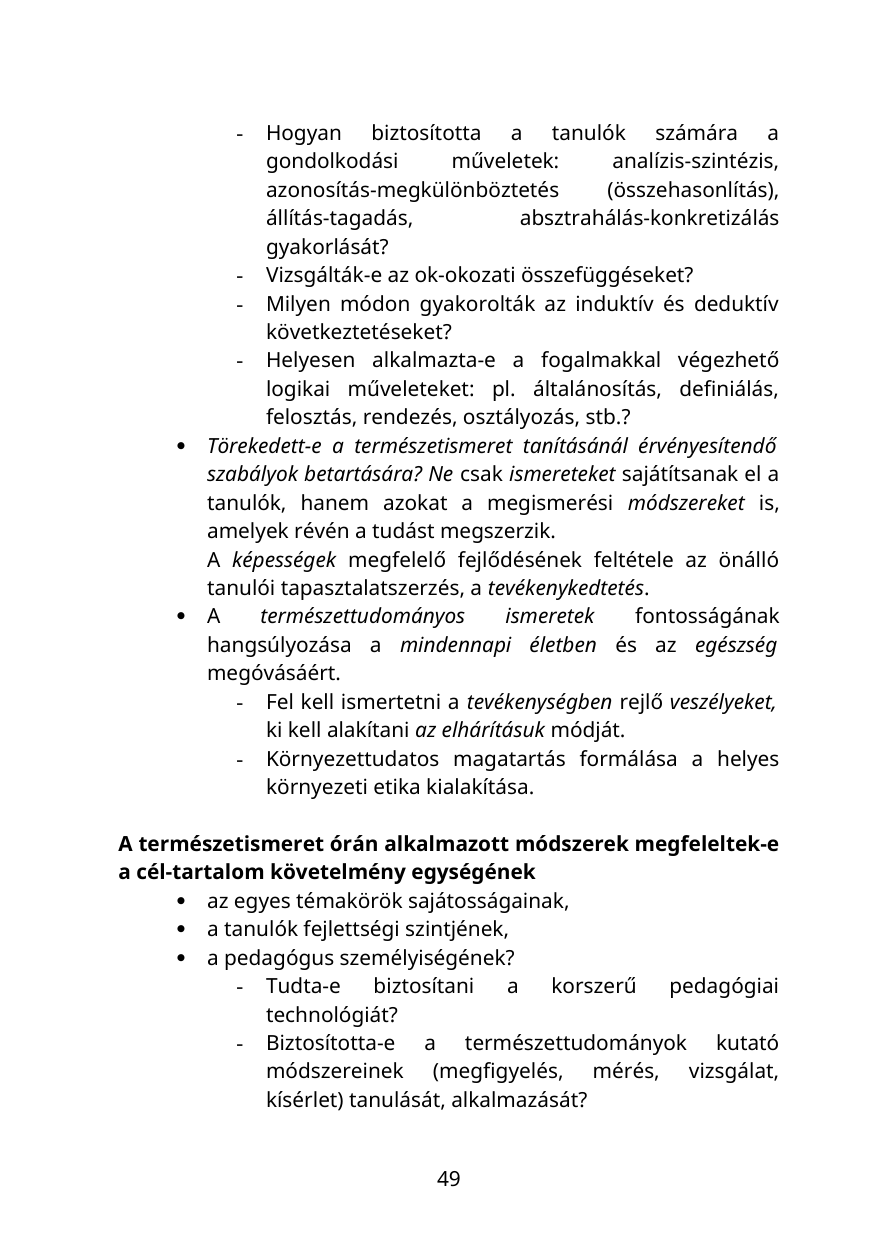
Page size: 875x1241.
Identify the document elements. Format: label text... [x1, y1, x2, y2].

list Fel kell ismertetni a tevékenységben rejlő veszélyeket, ki kell alakítani az elhárításuk módját. [236, 687, 779, 744]
text A képességek megfelelő fejlődésének feltétele az önálló tanulói tapasztalatszerzés, a tevékenykedtetés. [207, 545, 779, 602]
text A természetismeret órán alkalmazott módszerek megfeleltek-e a cél-tartalom követelmény egységének [118, 829, 779, 886]
list Tudta-e biztosítani a korszerű pedagógiai technológiát? [236, 971, 779, 1028]
list a tanulók fejlettségi szintjének, [177, 914, 779, 943]
list Törekedett-e a természetismeret tanításánál érvényesítendő szabályok betartására? Ne csak ismereteket sajátítsanak el a tanulók, hanem azokat a megismerési módszereket is, amelyek révén a tudást megszerzik. [177, 431, 779, 545]
list Környezettudatos magatartás formálása a helyes környezeti etika kialakítása. [236, 744, 779, 801]
list Hogyan biztosította a tanulók számára a gondolkodási műveletek: analízis-szintézis, azonosítás-megkülönböztetés (összehasonlítás), állítás-tagadás, absztrahálás-konkretizálás gyakorlását? [236, 118, 779, 260]
list A természettudományos ismeretek fontosságának hangsúlyozása a mindennapi életben és az egészség megóvásáért. [177, 602, 779, 687]
list Biztosította-e a természettudományok kutató módszereinek (megfigyelés, mérés, vizsgálat, kísérlet) tanulását, alkalmazását? [236, 1028, 779, 1113]
list Vizsgálták-e az ok-okozati összefüggéseket? [236, 260, 779, 289]
list az egyes témakörök sajátosságainak, [177, 886, 779, 914]
list Milyen módon gyakorolták az induktív és deduktív következtetéseket? [236, 289, 779, 346]
list a pedagógus személyiségének? [177, 943, 779, 971]
list Helyesen alkalmazta-e a fogalmakkal végezhető logikai műveleteket: pl. általánosítás, definiálás, felosztás, rendezés, osztályozás, stb.? [236, 346, 779, 431]
